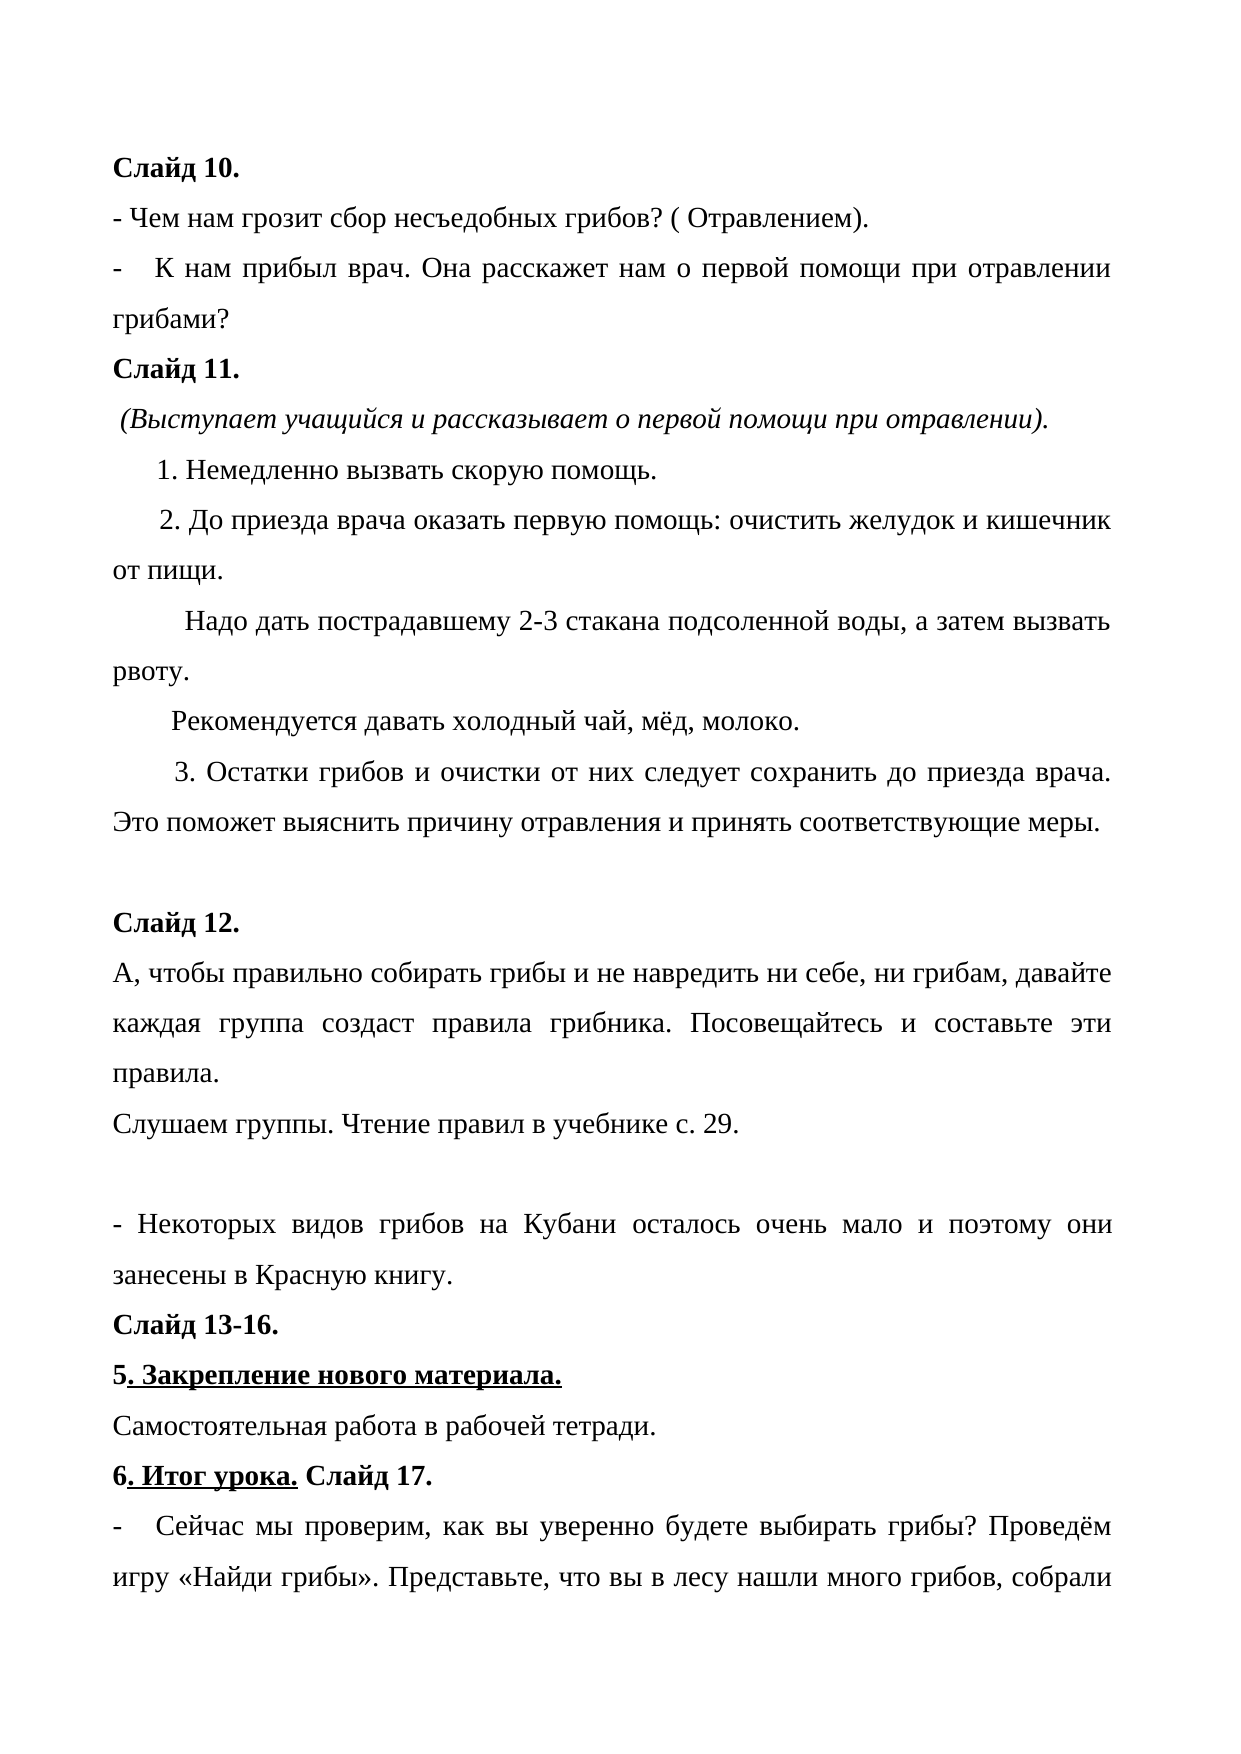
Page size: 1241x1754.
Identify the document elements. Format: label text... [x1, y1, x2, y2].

text - К нам прибыл врач. Она расскажет нам о первой помощи при отравлении грибами? [112, 251, 1113, 334]
text - Некоторых видов грибов на Кубани осталось очень мало и поэтому они занесены в Красную книгу. [112, 1207, 1113, 1290]
text Слушаем группы. Чтение правил в учебнике с. 29. [112, 1106, 1113, 1139]
text А, чтобы правильно собирать грибы и не навредить ни себе, ни грибам, давайте каждая группа создаст правила грибника. Посовещайтесь и составьте эти правила. [112, 955, 1113, 1089]
text 2. До приезда врача оказать первую помощь: очистить желудок и кишечник от пищи. [112, 502, 1113, 586]
text Надо дать пострадавшему 2-3 стакана подсоленной воды, а затем вызвать рвоту. [112, 603, 1113, 687]
text 1. Немедленно вызвать скорую помощь. [112, 452, 1113, 485]
text Рекомендуется давать холодный чай, мёд, молоко. [112, 703, 1113, 737]
text 3. Остатки грибов и очистки от них следует сохранить до приезда врача. Это поможет выяснить причину отравления и принять соответствующие меры. [112, 754, 1113, 838]
text Слайд 10. [112, 150, 1113, 183]
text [112, 1508, 1113, 1592]
text (Выступает учащийся и рассказывает о первой помощи при отравлении). [112, 402, 1113, 435]
text 6. Итог урока. Слайд 17. [112, 1458, 1113, 1492]
text - Чем нам грозит сбор несъедобных грибов? ( Отравлением). [112, 200, 1113, 234]
text 5. Закрепление нового материала. [112, 1357, 1113, 1391]
text Слайд 11. [112, 351, 1113, 385]
text Самостоятельная работа в рабочей тетради. [112, 1408, 1113, 1441]
text Слайд 12. [112, 905, 1113, 938]
text Слайд 13-16. [112, 1307, 1113, 1341]
